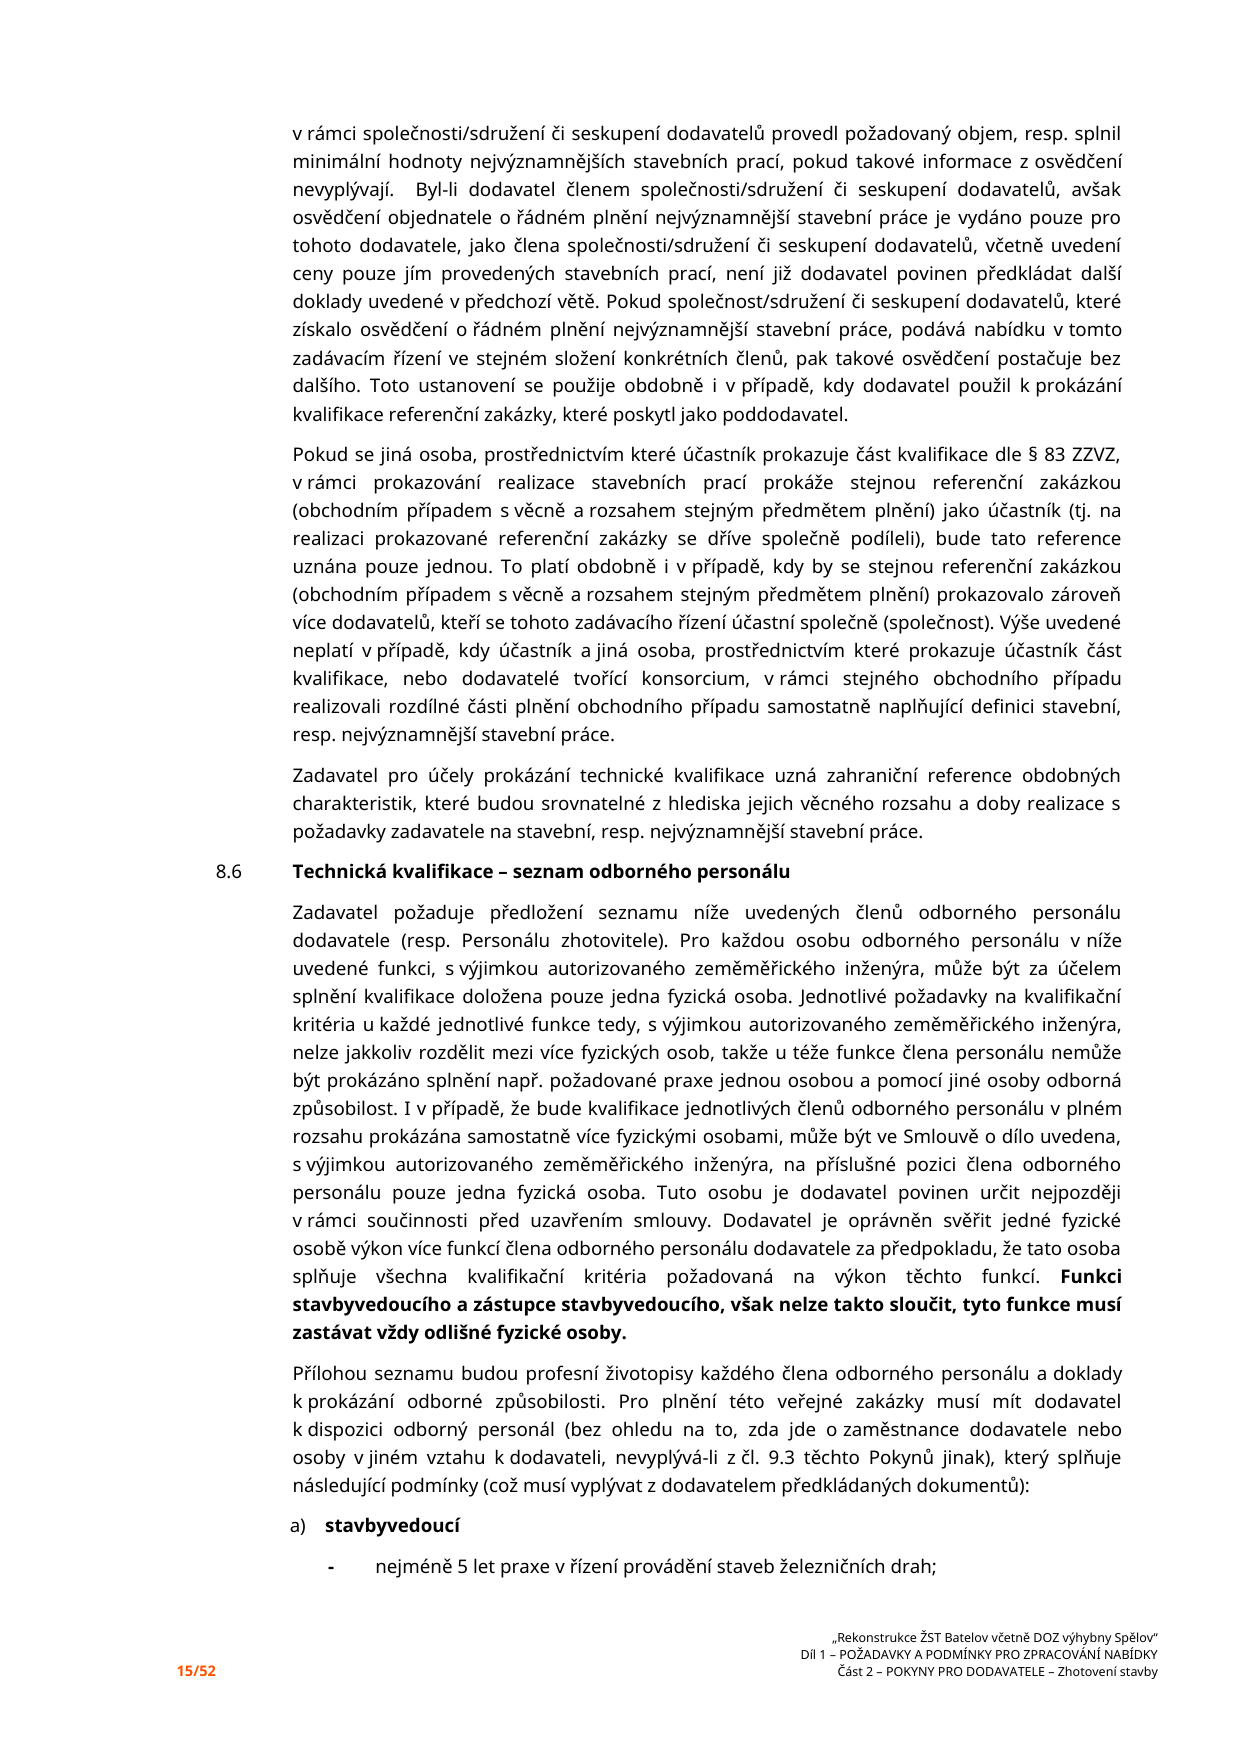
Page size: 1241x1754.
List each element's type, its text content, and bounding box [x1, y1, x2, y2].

text Zadavatel pro účely prokázání technické kvalifikace uzná zahraniční reference obdobných charakteristik, které budou srovnatelné z hlediska jejich věcného rozsahu a doby realizace s požadavky zadavatele na stavební, resp. nejvýznamnější stavební práce. [292, 762, 1122, 844]
text Technická kvalifikace – seznam odborného personálu [216, 859, 1122, 884]
text Zadavatel požaduje předložení seznamu níže uvedených členů odborného personálu dodavatele (resp. Personálu zhotovitele). Pro každou osobu odborného personálu v níže uvedené funkci, s výjimkou autorizovaného zeměměřického inženýra, může být za účelem splnění kvalifikace doložena pouze jedna fyzická osoba. Jednotlivé požadavky na kvalifikační kritéria u každé jednotlivé funkce tedy, s výjimkou autorizovaného zeměměřického inženýra, nelze jakkoliv rozdělit mezi více fyzických osob, takže u téže funkce člena personálu nemůže být prokázáno splnění např. požadované praxe jednou osobou a pomocí jiné osoby odborná způsobilost. I v případě, že bude kvalifikace jednotlivých členů odborného personálu v plném rozsahu prokázána samostatně více fyzickými osobami, může být ve Smlouvě o dílo uvedena, s výjimkou autorizovaného zeměměřického inženýra, na příslušné pozici člena odborného personálu pouze jedna fyzická osoba. Tuto osobu je dodavatel povinen určit nejpozději v rámci součinnosti před uzavřením smlouvy. Dodavatel je oprávněn svěřit jedné fyzické osobě výkon více funkcí člena odborného personálu dodavatele za předpokladu, že tato osoba splňuje všechna kvalifikační kritéria požadovaná na výkon těchto funkcí. Funkci stavbyvedoucího a zástupce stavbyvedoucího, však nelze takto sloučit, tyto funkce musí zastávat vždy odlišné fyzické osoby. [292, 899, 1122, 1345]
text nejméně 5 let praxe v řízení provádění staveb železničních drah; [328, 1553, 1122, 1579]
text Přílohou seznamu budou profesní životopisy každého člena odborného personálu a doklady k prokázání odborné způsobilosti. Pro plnění této veřejné zakázky musí mít dodavatel k dispozici odborný personál (bez ohledu na to, zda jde o zaměstnance dodavatele nebo osoby v jiném vztahu k dodavateli, nevyplývá-li z čl. 9.3 těchto Pokynů jinak), který splňuje následující podmínky (což musí vyplývat z dodavatelem předkládaných dokumentů): [292, 1360, 1122, 1498]
text Pokud se jiná osoba, prostřednictvím které účastník prokazuje část kvalifikace dle § 83 ZZVZ, v rámci prokazování realizace stavebních prací prokáže stejnou referenční zakázkou (obchodním případem s věcně a rozsahem stejným předmětem plnění) jako účastník (tj. na realizaci prokazované referenční zakázky se dříve společně podíleli), bude tato reference uznána pouze jednou. To platí obdobně i v případě, kdy by se stejnou referenční zakázkou (obchodním případem s věcně a rozsahem stejným předmětem plnění) prokazovalo zároveň více dodavatelů, kteří se tohoto zadávacího řízení účastní společně (společnost). Výše uvedené neplatí v případě, kdy účastník a jiná osoba, prostřednictvím které prokazuje účastník část kvalifikace, nebo dodavatelé tvořící konsorcium, v rámci stejného obchodního případu realizovali rozdílné části plnění obchodního případu samostatně naplňující definici stavební, resp. nejvýznamnější stavební práce. [292, 441, 1122, 747]
list stavbyvedoucí [289, 1513, 1122, 1538]
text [292, 121, 1122, 426]
